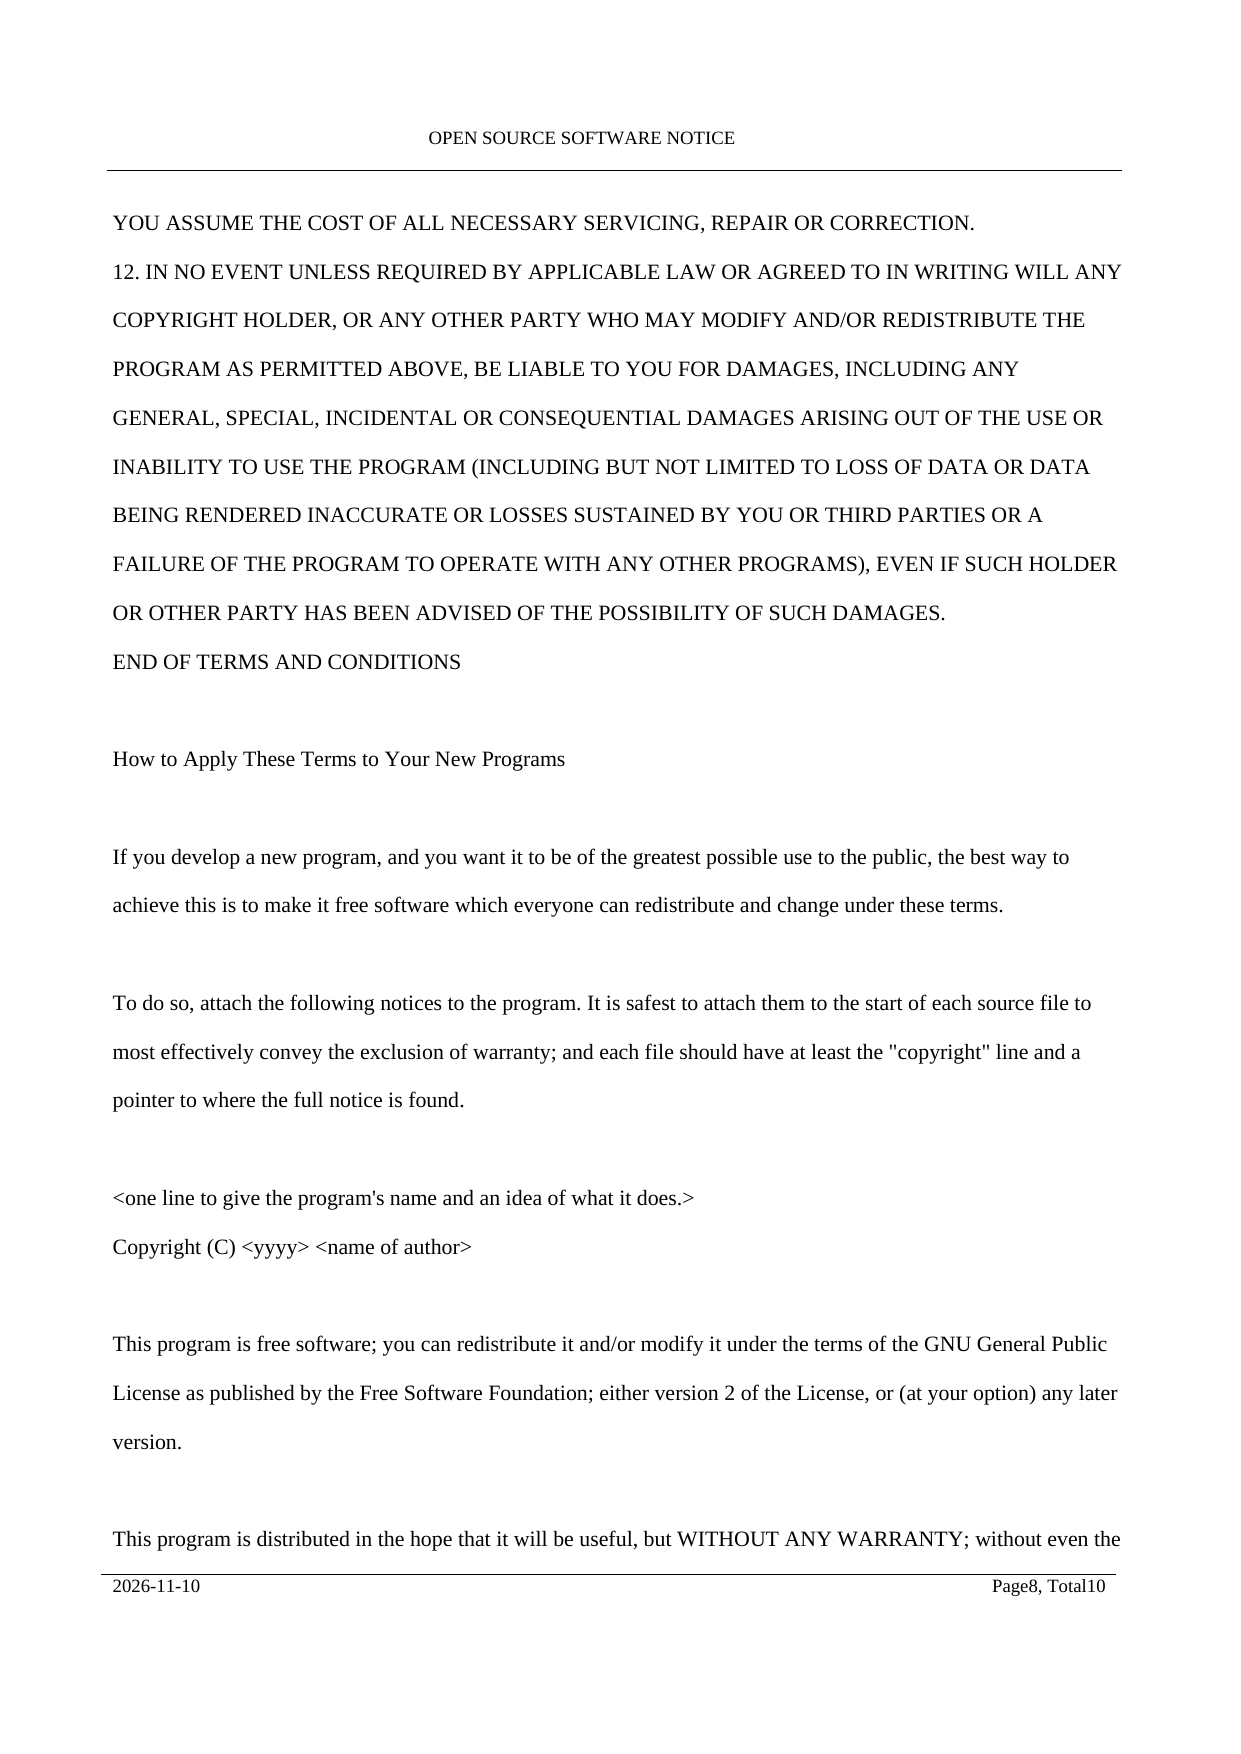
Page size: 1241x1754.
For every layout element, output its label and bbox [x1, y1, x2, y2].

text [112, 206, 1128, 1555]
